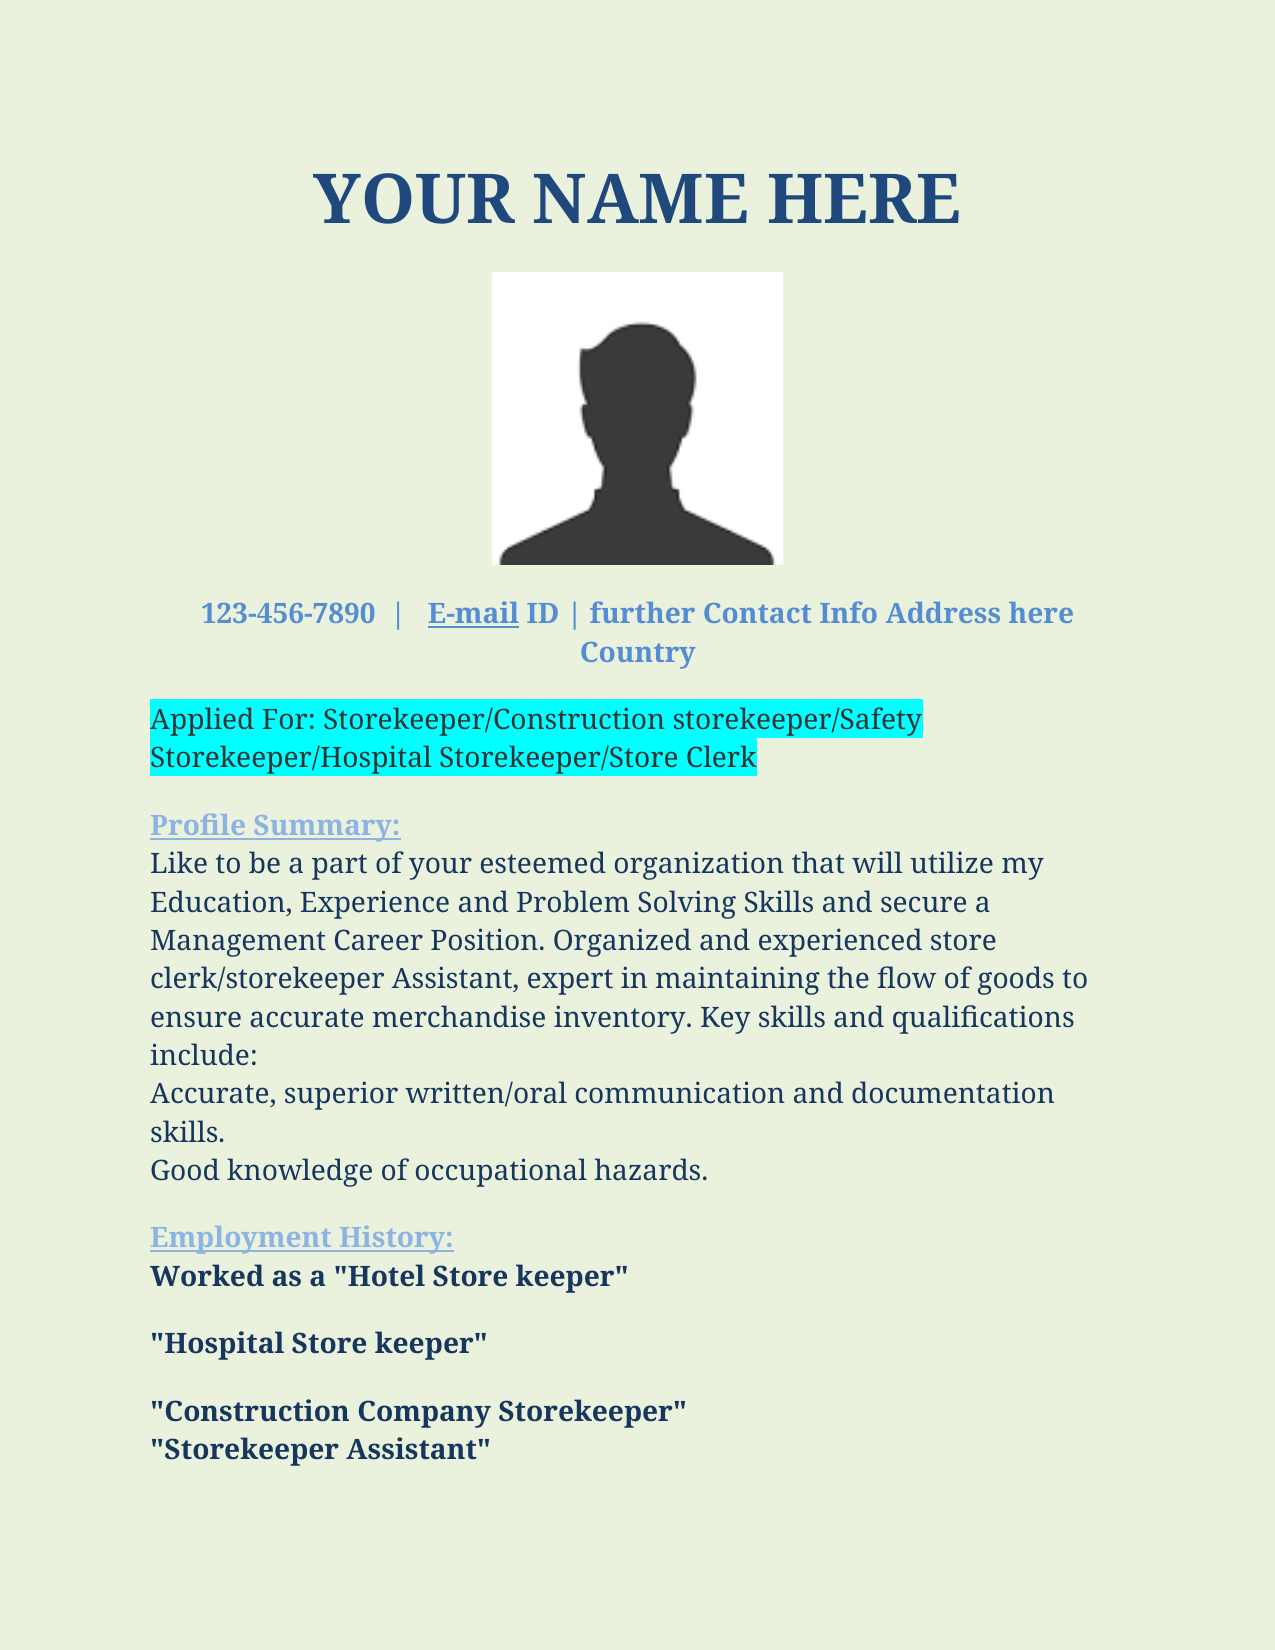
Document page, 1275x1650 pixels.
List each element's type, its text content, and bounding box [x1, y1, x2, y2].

text "Construction Company Storekeeper" "Storekeeper Assistant" [150, 1391, 1125, 1468]
text Profile Summary: Like to be a part of your esteemed organization that will utilize my Education, Experience and Problem Solving Skills and secure a Management Career Position. Organized and experienced store clerk/storekeeper Assistant, expert in maintaining the flow of goods to ensure accurate merchandise inventory. Key skills and qualifications include: Accurate, superior written/oral communication and documentation skills. Good knowledge of occupational hazards. [150, 805, 1125, 1188]
text Employment History: Worked as a "Hotel Store keeper" [150, 1218, 1125, 1294]
text Applied For: Storekeeper/Construction storekeeper/Safety Storekeeper/Hospital Storekeeper/Store Clerk [757, 699, 1125, 776]
picture [491, 272, 784, 565]
text YOUR NAME HERE [150, 150, 1125, 244]
text "Hospital Store keeper" [150, 1323, 1125, 1362]
text 123-456-7890 | E-mail ID | further Contact Info Address here Country [150, 593, 1125, 670]
